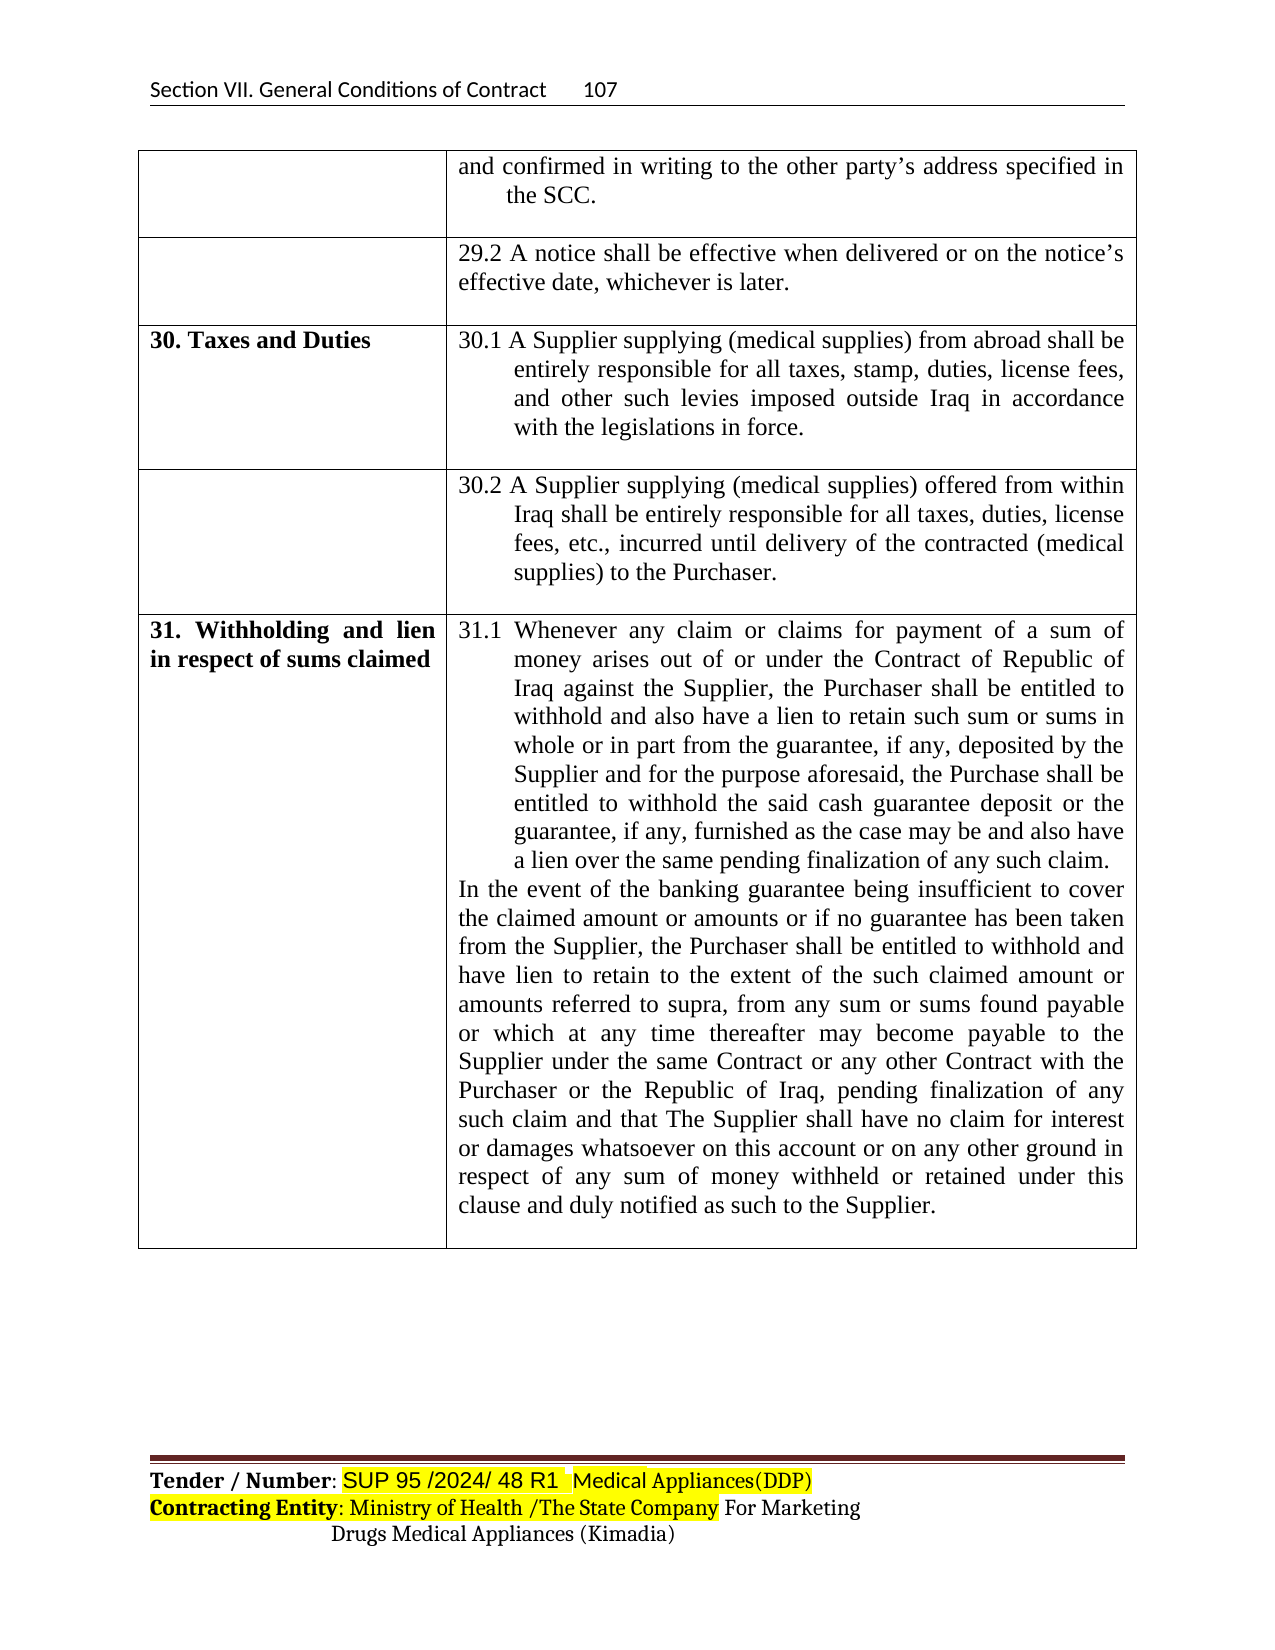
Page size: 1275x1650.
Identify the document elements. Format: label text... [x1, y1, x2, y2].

table_cell 31. Withholding and lien in respect of sums claimed [139, 615, 446, 1248]
table_cell 29.2 A notice shall be effective when delivered or on the notice’s effective date, whichever is later. [447, 238, 1136, 324]
table_cell [139, 238, 446, 324]
table_header and confirmed in writing to the other party’s address specified in the SCC. [447, 151, 1136, 237]
table_cell [139, 470, 446, 614]
table_cell 30.2 A Supplier supplying (medical supplies) offered from within Iraq shall be entirely responsible for all taxes, duties, license fees, etc., incurred until delivery of the contracted (medical supplies) to the Purchaser. [447, 470, 1136, 614]
table_header [139, 151, 446, 237]
table_cell 30.1 A Supplier supplying (medical supplies) from abroad shall be entirely responsible for all taxes, stamp, duties, license fees, and other such levies imposed outside Iraq in accordance with the legislations in force. [447, 326, 1136, 469]
table_cell 31.1 Whenever any claim or claims for payment of a sum of money arises out of or under the Contract of Republic of Iraq against the Supplier, the Purchaser shall be entitled to withhold and also have a lien to retain such sum or sums in whole or in part from the guarantee, if any, deposited by the Supplier and for the purpose aforesaid, the Purchase shall be entitled to withhold the said cash guarantee deposit or the guarantee, if any, furnished as the case may be and also have a lien over the same pending finalization of any such claim. In the event of the banking guarantee being insufficient to cover the claimed amount or amounts or if no guarantee has been taken from the Supplier, the Purchaser shall be entitled to withhold and have lien to retain to the extent of the such claimed amount or amounts referred to supra, from any sum or sums found payable or which at any time thereafter may become payable to the Supplier under the same Contract or any other Contract with the Purchaser or the Republic of Iraq, pending finalization of any such claim and that The Supplier shall have no claim for interest or damages whatsoever on this account or on any other ground in respect of any sum of money withheld or retained under this clause and duly notified as such to the Supplier. [447, 615, 1136, 1248]
table_cell 30. Taxes and Duties [139, 326, 446, 469]
